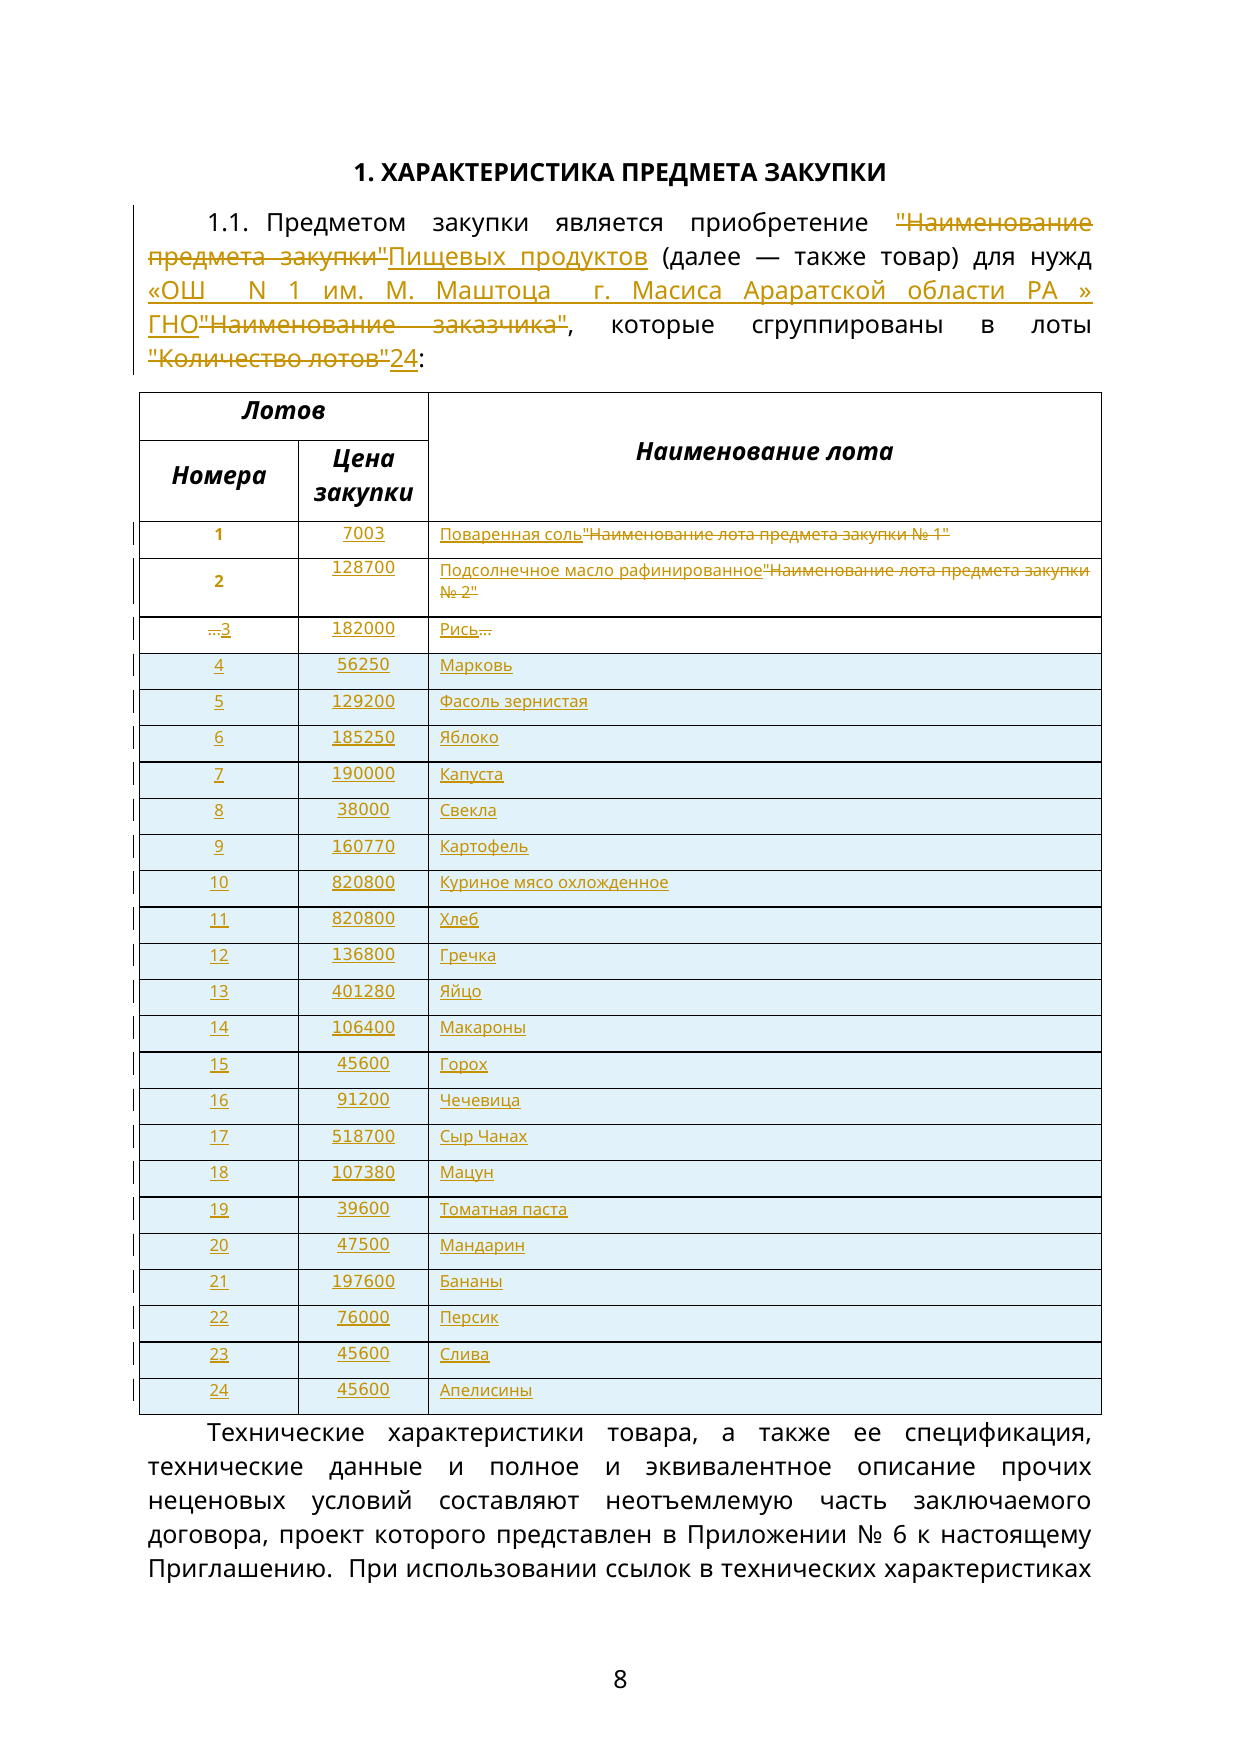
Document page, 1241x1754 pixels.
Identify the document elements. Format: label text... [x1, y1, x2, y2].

table_cell 2 [140, 559, 298, 616]
table_header Лотов [140, 393, 428, 439]
table_cell [429, 618, 1101, 653]
table_cell [429, 559, 1101, 616]
table_cell [299, 618, 428, 653]
text 1. ХАРАКТЕРИСТИКА ПРЕДМЕТА ЗАКУПКИ [148, 154, 1092, 188]
table_cell [429, 522, 1101, 557]
table_header Наименование лота [429, 393, 1101, 521]
subtitle 1.1. Предметом закупки является приобретение (далее — также товар) для нужд , которые сгруппированы в лоты : [148, 304, 1092, 375]
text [148, 1415, 1092, 1585]
table_cell Номера [140, 441, 298, 521]
table_cell 1 [140, 522, 298, 557]
table_cell Цена закупки [299, 441, 428, 521]
table_cell [299, 522, 428, 557]
table_cell [299, 559, 428, 616]
subtitle 1.1. Предметом закупки является приобретение (далее — также товар) для нужд , которые сгруппированы в лоты : [148, 205, 1092, 302]
table_cell [140, 618, 298, 653]
